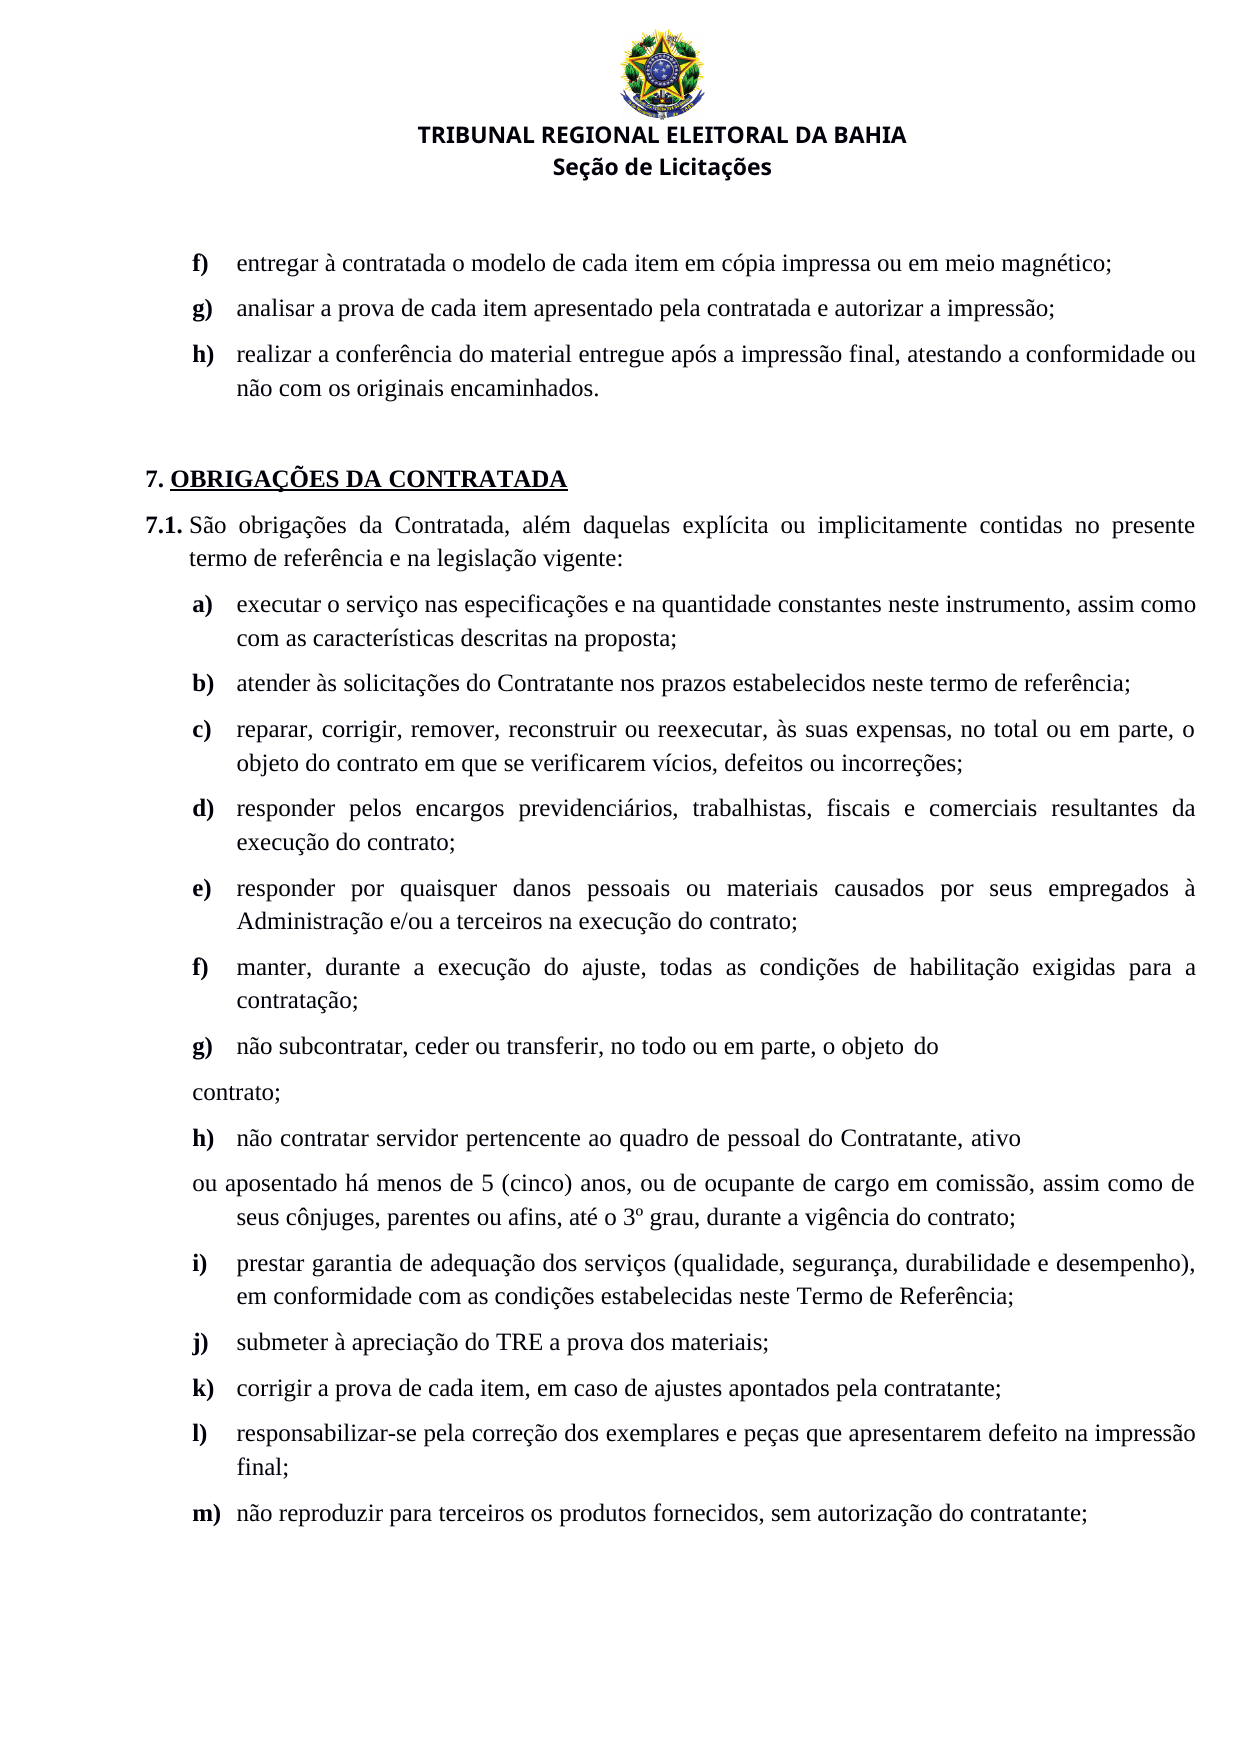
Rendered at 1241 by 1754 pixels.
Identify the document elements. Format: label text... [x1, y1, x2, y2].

list responder pelos encargos previdenciários, trabalhistas, fiscais e comerciais resultantes da execução do contrato; [192, 790, 1197, 857]
list São obrigações da Contratada, além daquelas explícita ou implicitamente contidas no presente termo de referência e na legislação vigente: [145, 507, 1196, 573]
list executar o serviço nas especificações e na quantidade constantes neste instrumento, assim como com as características descritas na proposta; [192, 586, 1197, 653]
list atender às solicitações do Contratante nos prazos estabelecidos neste termo de referência; [192, 665, 1197, 698]
list corrigir a prova de cada item, em caso de ajustes apontados pela contratante; [192, 1369, 1197, 1403]
list responsabilizar-se pela correção dos exemplares e peças que apresentarem defeito na impressão final; [192, 1415, 1197, 1482]
list não subcontratar, ceder ou transferir, no todo ou em parte, o objeto do [192, 1028, 1197, 1061]
list submeter à apreciação do TRE a prova dos materiais; [192, 1323, 1197, 1357]
list manter, durante a execução do ajuste, todas as condições de habilitação exigidas para a contratação; [192, 948, 1197, 1015]
list entregar à contratada o modelo de cada item em cópia impressa ou em meio magnético; [192, 244, 1197, 278]
list realizar a conferência do material entregue após a impressão final, atestando a conformidade ou não com os originais encaminhados. [192, 336, 1197, 403]
list responder por quaisquer danos pessoais ou materiais causados por seus empregados à Administração e/ou a terceiros na execução do contrato; [192, 869, 1197, 936]
list analisar a prova de cada item apresentado pela contratada e autorizar a impressão; [192, 290, 1197, 323]
list não reproduzir para terceiros os produtos fornecidos, sem autorização do contratante; [192, 1494, 1197, 1528]
text ou aposentado há menos de 5 (cinco) anos, ou de ocupante de cargo em comissão, assim como de seus cônjuges, parentes ou afins, até o 3º grau, durante a vigência do contrato; [192, 1165, 1197, 1232]
list reparar, corrigir, remover, reconstruir ou reexecutar, às suas expensas, no total ou em parte, o objeto do contrato em que se verificarem vícios, defeitos ou incorreções; [192, 711, 1197, 778]
text contrato; [192, 1073, 1197, 1107]
list prestar garantia de adequação dos serviços (qualidade, segurança, durabilidade e desempenho), em conformidade com as condições estabelecidas neste Termo de Referência; [192, 1244, 1197, 1311]
list não contratar servidor pertencente ao quadro de pessoal do Contratante, ativo [192, 1119, 1197, 1153]
subtitle OBRIGAÇÕES DA CONTRATADA [145, 461, 1197, 494]
